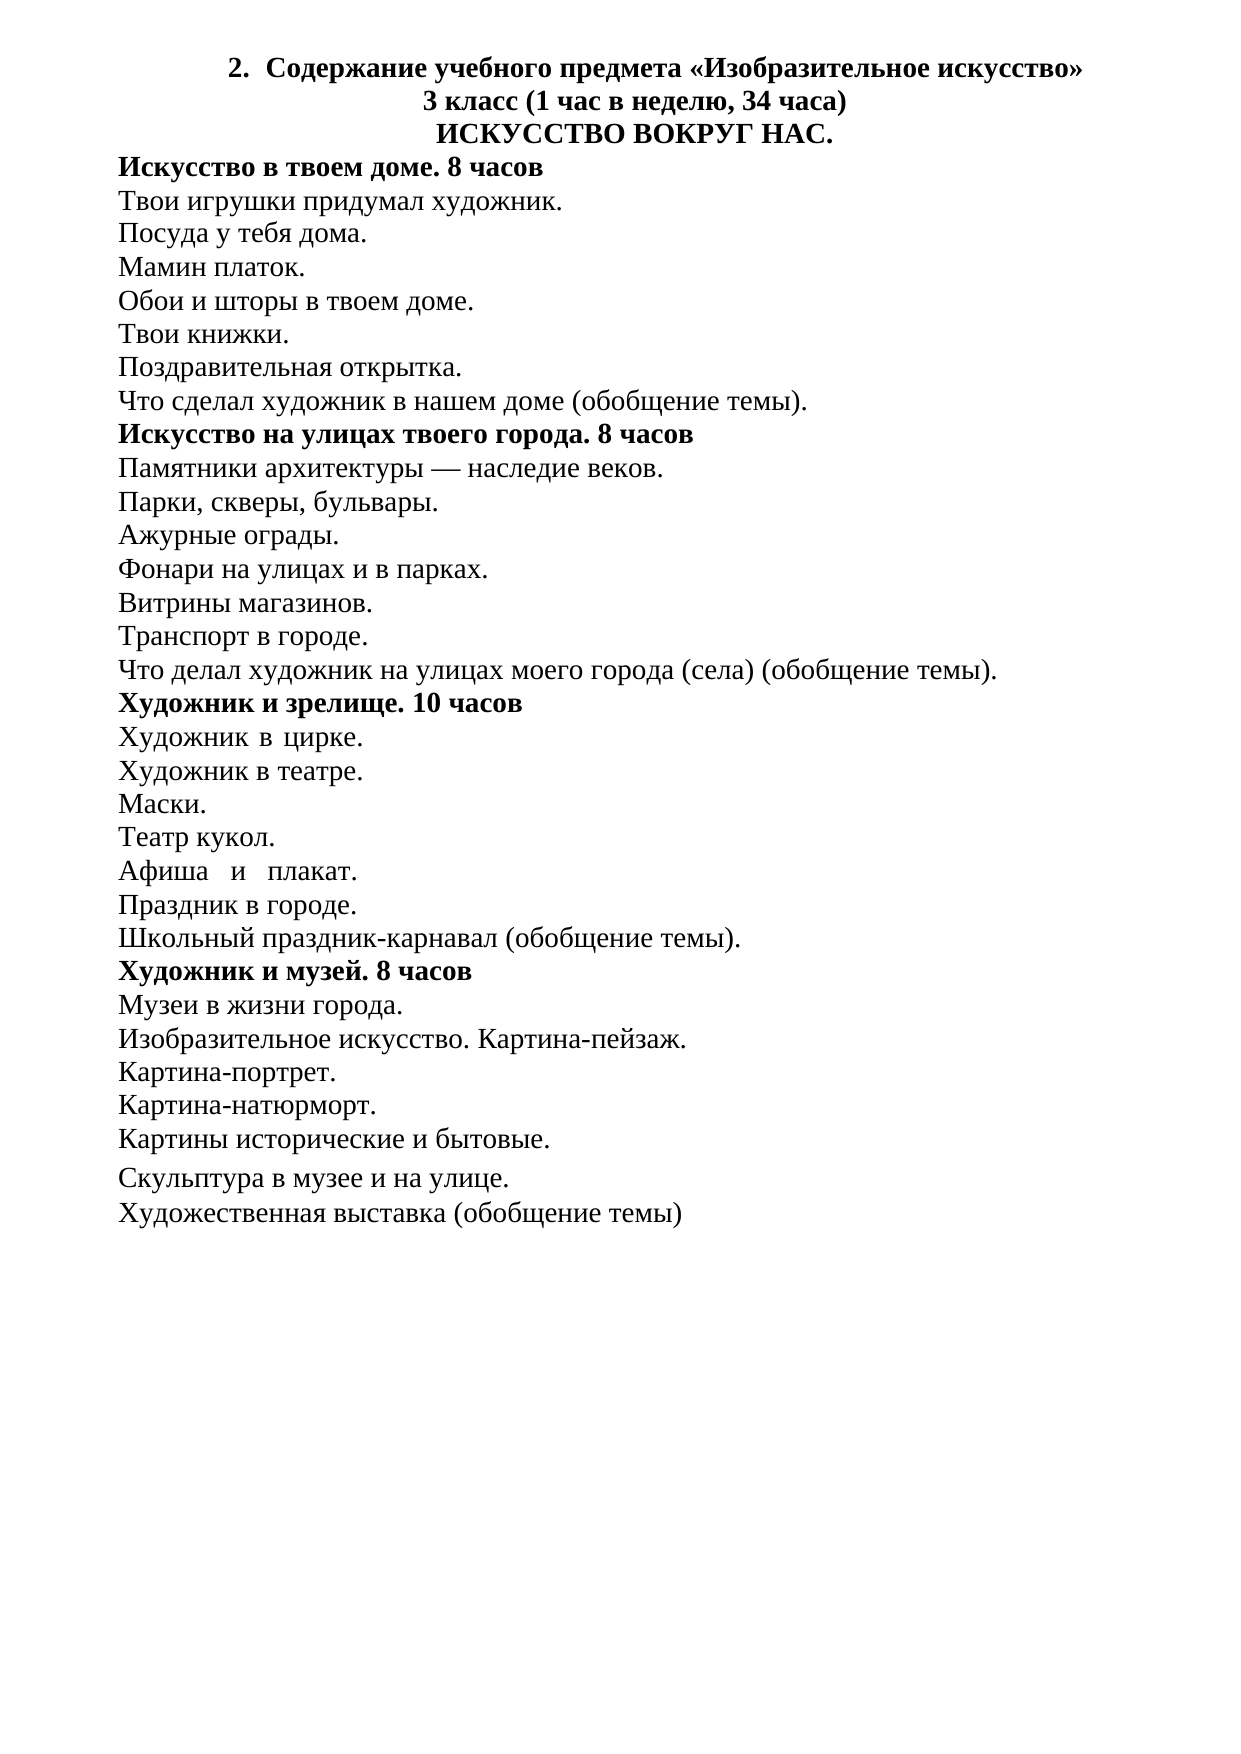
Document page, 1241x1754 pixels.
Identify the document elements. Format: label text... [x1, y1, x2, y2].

text Картины исторические и бытовые. [118, 1121, 1163, 1155]
text Ажурные ограды. [118, 518, 1163, 551]
subtitle Содержание учебного предмета «Изобразительное искусство» 3 класс (1 час в неделю, 34 часа) [228, 50, 1085, 117]
text Памятники архитектуры — наследие веков. Парки, скверы, бульвары. [118, 451, 666, 518]
text Художественная выставка (обобщение темы) [118, 1195, 1163, 1228]
text Картина-натюрморт. [118, 1088, 1163, 1121]
text Изобразительное искусство. Картина-пейзаж. Картина-портрет. [118, 1021, 688, 1088]
subtitle Художник и зрелище. 10 часов [118, 686, 1163, 719]
text Афиша и плакат. Праздник в городе. [118, 853, 358, 920]
text Фонари на улицах и в парках. Витрины магазинов. [118, 551, 490, 618]
text Мамин платок. [118, 249, 1163, 283]
text Художник в цирке. Художник в театре. Маски. [118, 719, 364, 820]
text Школьный праздник-карнавал (обобщение темы). [118, 920, 1163, 954]
text Что делал художник на улицах моего города (села) (обобщение темы). [118, 652, 1163, 685]
text ИСКУССТВО ВОКРУГ НАС. [431, 117, 839, 150]
subtitle Искусство на улицах твоего города. 8 часов [118, 417, 1163, 451]
text Театр кукол. [118, 820, 1163, 853]
text Обои и шторы в твоем доме. Твои книжки. [118, 283, 476, 350]
subtitle Художник и музей. 8 часов [118, 954, 1163, 987]
text Поздравительная открытка. [118, 350, 1163, 383]
text Искусство в твоем доме. 8 часов Твои игрушки придумал художник. Посуда у тебя дома. [118, 150, 565, 249]
text Что сделал художник в нашем доме (обобщение темы). [118, 383, 1163, 417]
text Транспорт в городе. [118, 618, 1163, 652]
text Скульптура в музее и на улице. [118, 1161, 1163, 1195]
text Музеи в жизни города. [118, 987, 1163, 1021]
